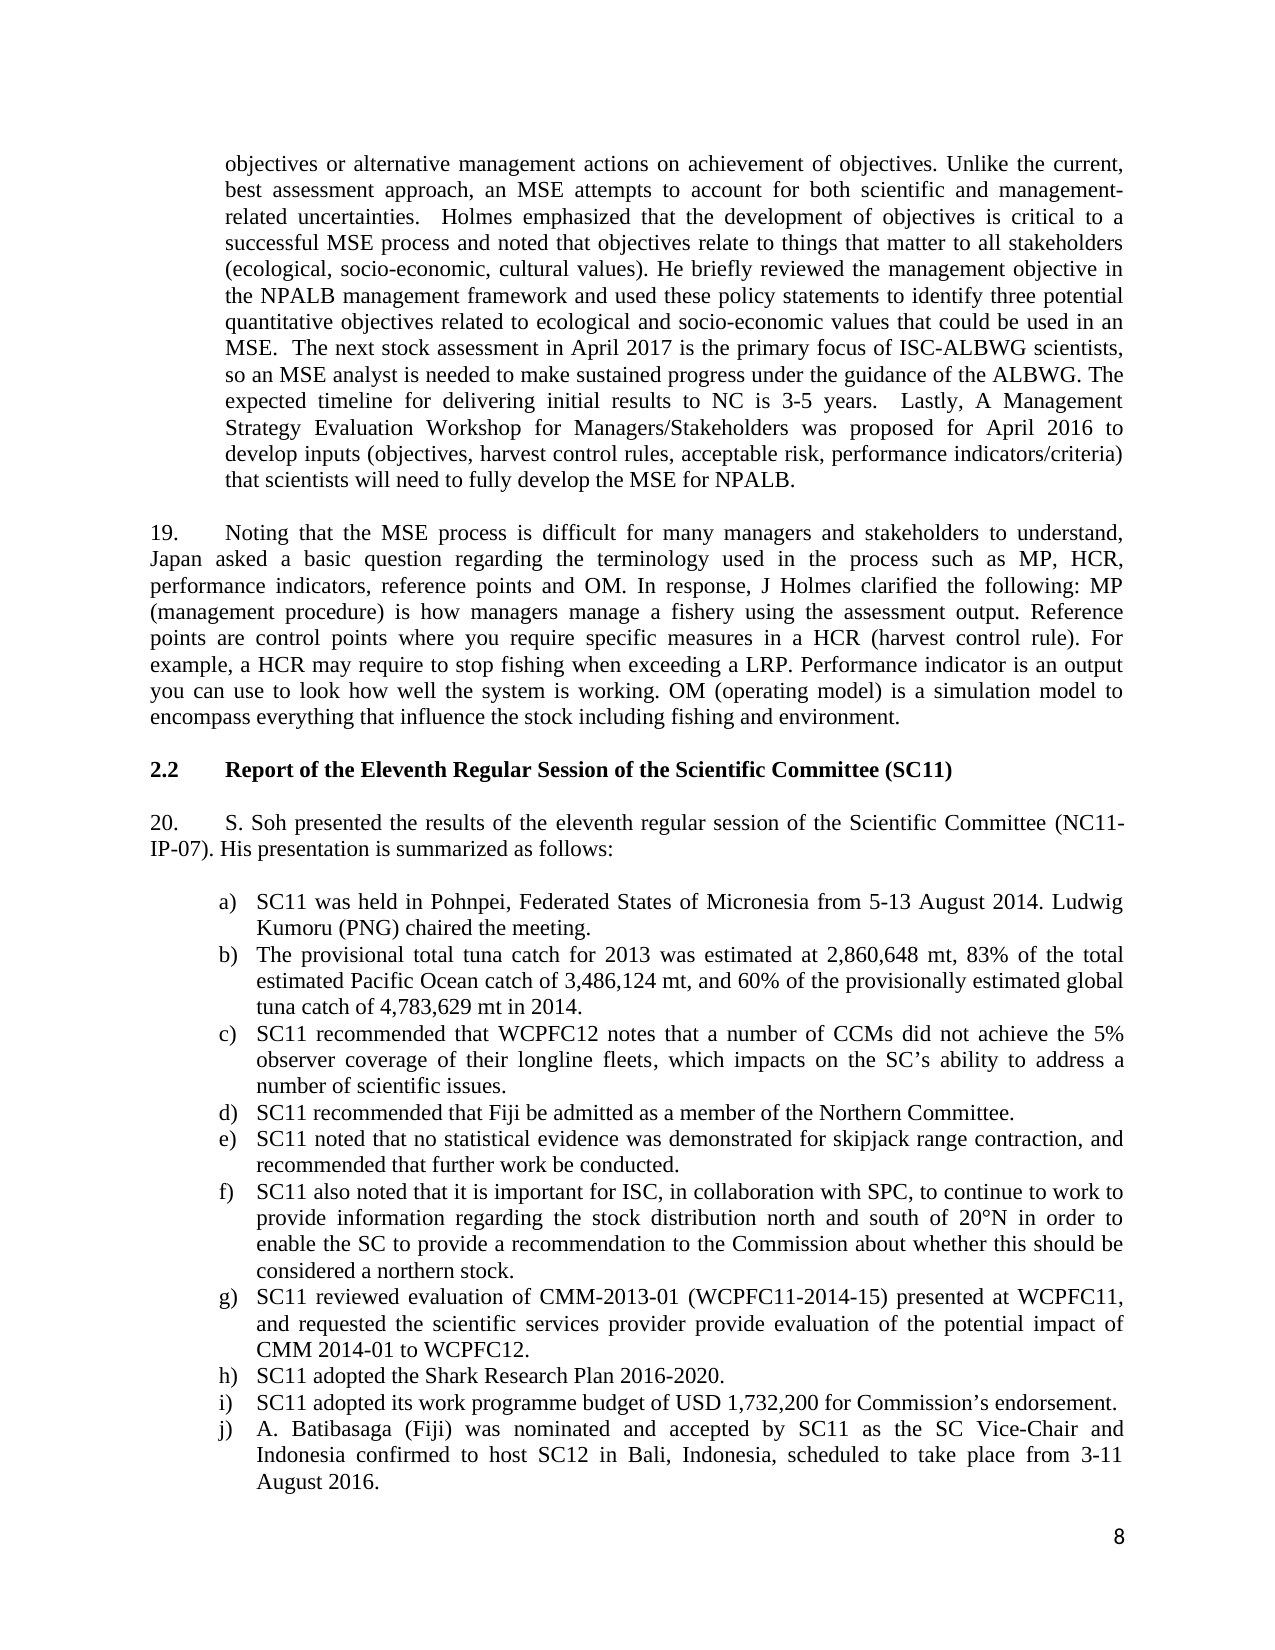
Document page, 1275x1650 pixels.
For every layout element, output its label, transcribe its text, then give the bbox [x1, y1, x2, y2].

text h) SC11 adopted the Shark Research Plan 2016-2020. [219, 1362, 1125, 1389]
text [225, 150, 1125, 493]
text d) SC11 recommended that Fiji be admitted as a member of the Northern Committee. [219, 1099, 1125, 1125]
text e) SC11 noted that no statistical evidence was demonstrated for skipjack range contraction, and recommended that further work be conducted. [219, 1125, 1125, 1178]
list S. Soh presented the results of the eleventh regular session of the Scientific Committee (NC11-IP-07). His presentation is summarized as follows: [150, 809, 1125, 862]
list Noting that the MSE process is difficult for many managers and stakeholders to understand, Japan asked a basic question regarding the terminology used in the process such as MP, HCR, performance indicators, reference points and OM. In response, J Holmes clarified the following: MP (management procedure) is how managers manage a fishery using the assessment output. Reference points are control points where you require specific measures in a HCR (harvest control rule). For example, a HCR may require to stop fishing when exceeding a LRP. Performance indicator is an output you can use to look how well the system is working. OM (operating model) is a simulation model to encompass everything that influence the stock including fishing and environment. [150, 519, 1125, 730]
text b) The provisional total tuna catch for 2013 was estimated at 2,860,648 mt, 83% of the total estimated Pacific Ocean catch of 3,486,124 mt, and 60% of the provisionally estimated global tuna catch of 4,783,629 mt in 2014. [219, 941, 1125, 1020]
text g) SC11 reviewed evaluation of CMM-2013-01 (WCPFC11-2014-15) presented at WCPFC11, and requested the scientific services provider provide evaluation of the potential impact of CMM 2014-01 to WCPFC12. [219, 1283, 1125, 1362]
text i) SC11 adopted its work programme budget of USD 1,732,200 for Commission’s endorsement. [219, 1389, 1125, 1415]
text a) SC11 was held in Pohnpei, Federated States of Micronesia from 5-13 August 2014. Ludwig Kumoru (PNG) chaired the meeting. [219, 888, 1125, 941]
text f) SC11 also noted that it is important for ISC, in collaboration with SPC, to continue to work to provide information regarding the stock distribution north and south of 20°N in order to enable the SC to provide a recommendation to the Commission about whether this should be considered a northern stock. [219, 1178, 1125, 1283]
text j) A. Batibasaga (Fiji) was nominated and accepted by SC11 as the SC Vice-Chair and Indonesia confirmed to host SC12 in Bali, Indonesia, scheduled to take place from 3-11 August 2016. [219, 1415, 1125, 1494]
text c) SC11 recommended that WCPFC12 notes that a number of CCMs did not achieve the 5% observer coverage of their longline fleets, which impacts on the SC’s ability to address a number of scientific issues. [219, 1020, 1125, 1099]
text 2.2 Report of the Eleventh Regular Session of the Scientific Committee (SC11) [150, 756, 1125, 782]
